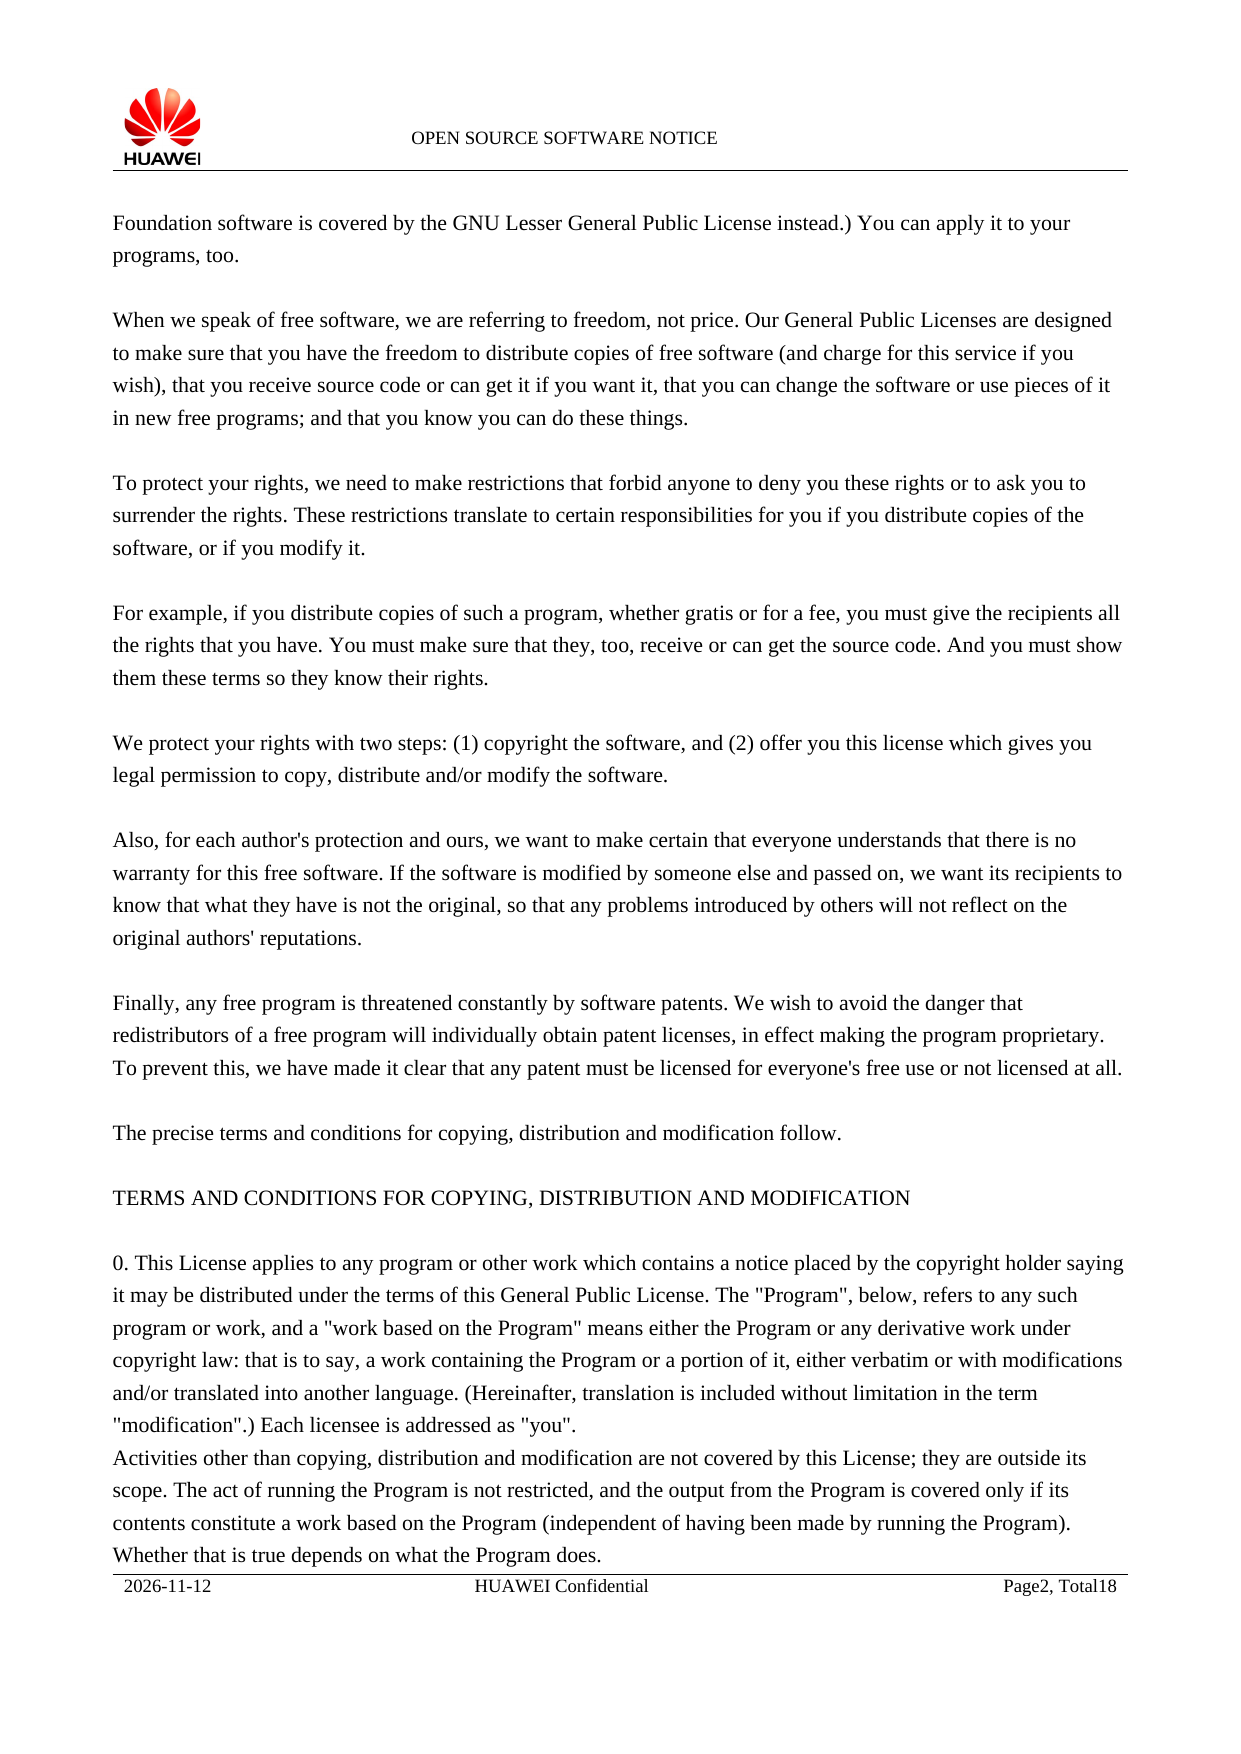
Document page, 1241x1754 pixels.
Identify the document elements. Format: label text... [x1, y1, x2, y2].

picture [124, 88, 201, 165]
